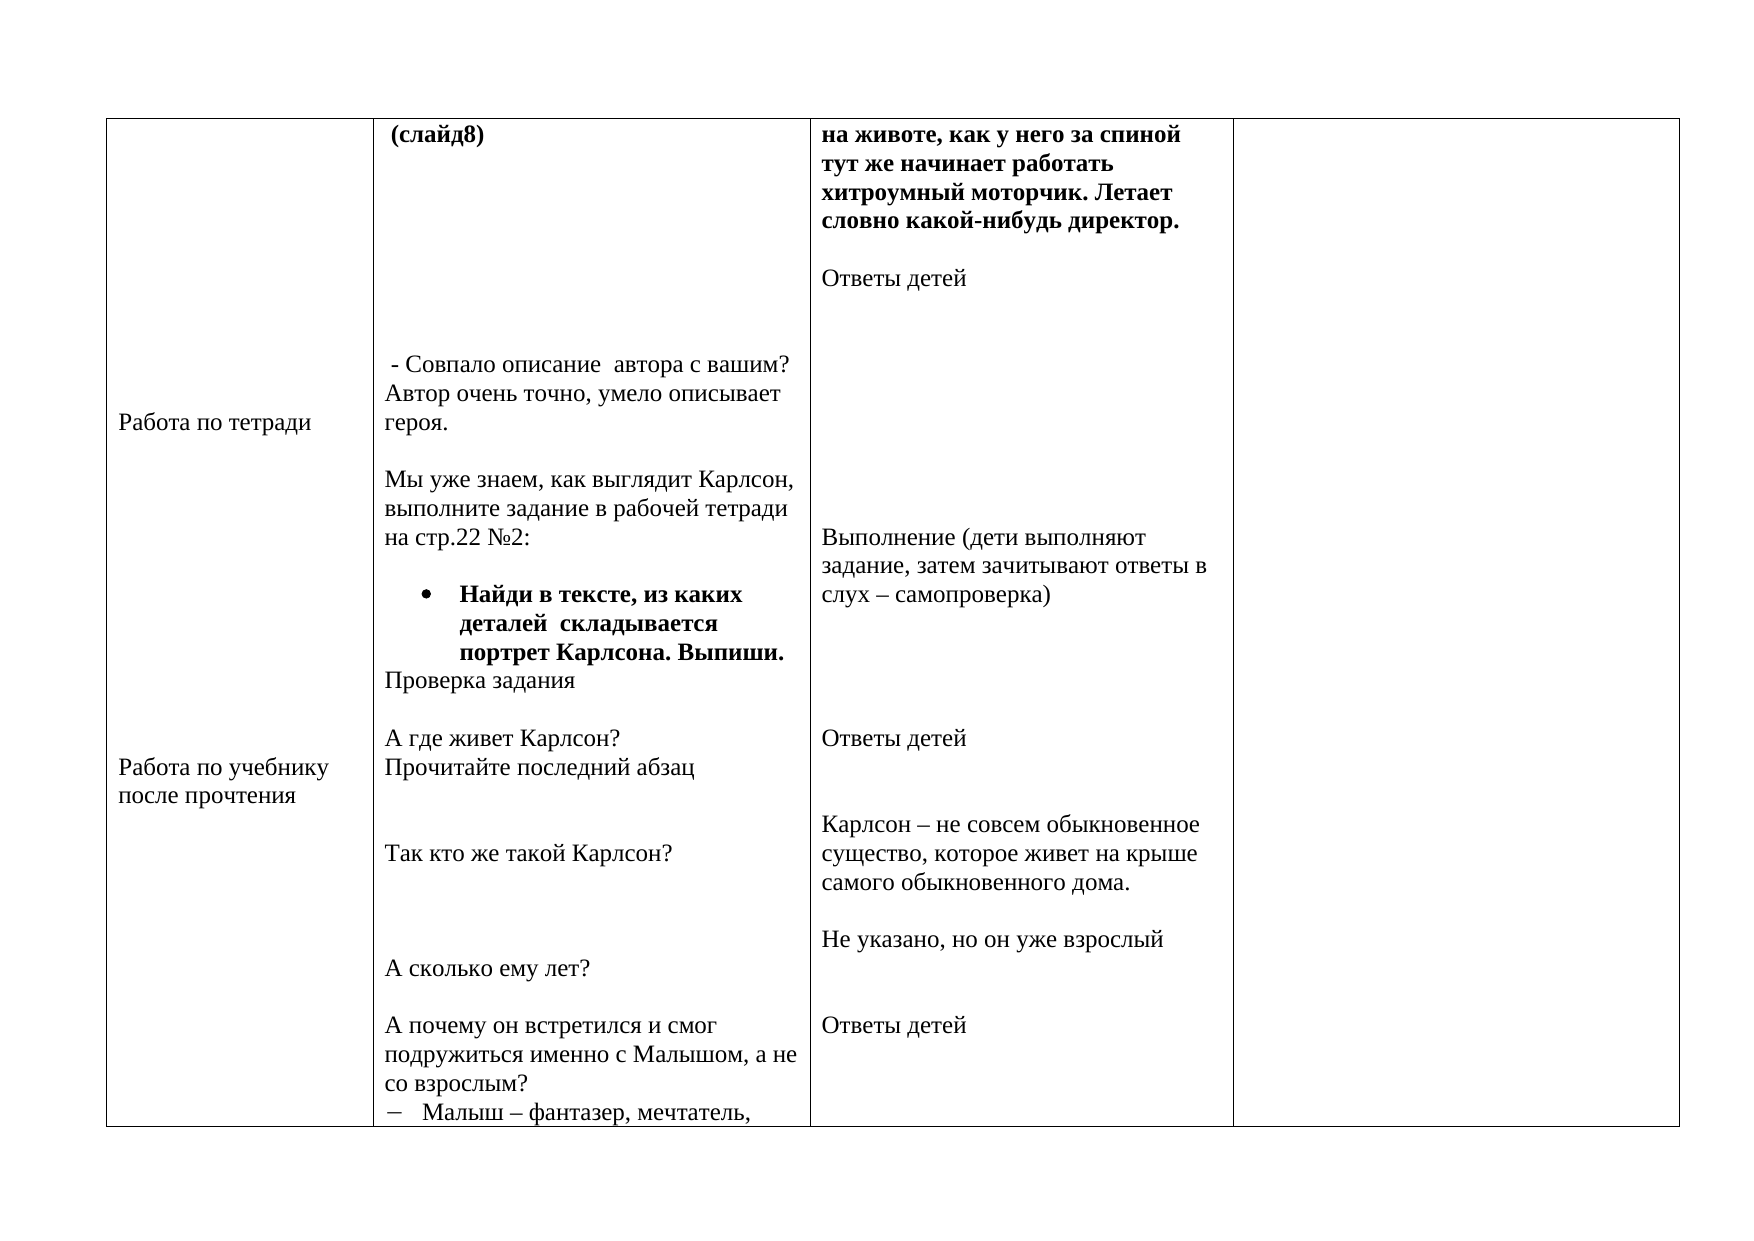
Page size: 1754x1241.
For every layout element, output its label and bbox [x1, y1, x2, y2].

table_cell [811, 119, 1233, 1126]
table_cell [107, 119, 373, 1126]
table_cell [374, 119, 810, 1126]
table_cell [1234, 119, 1679, 1126]
